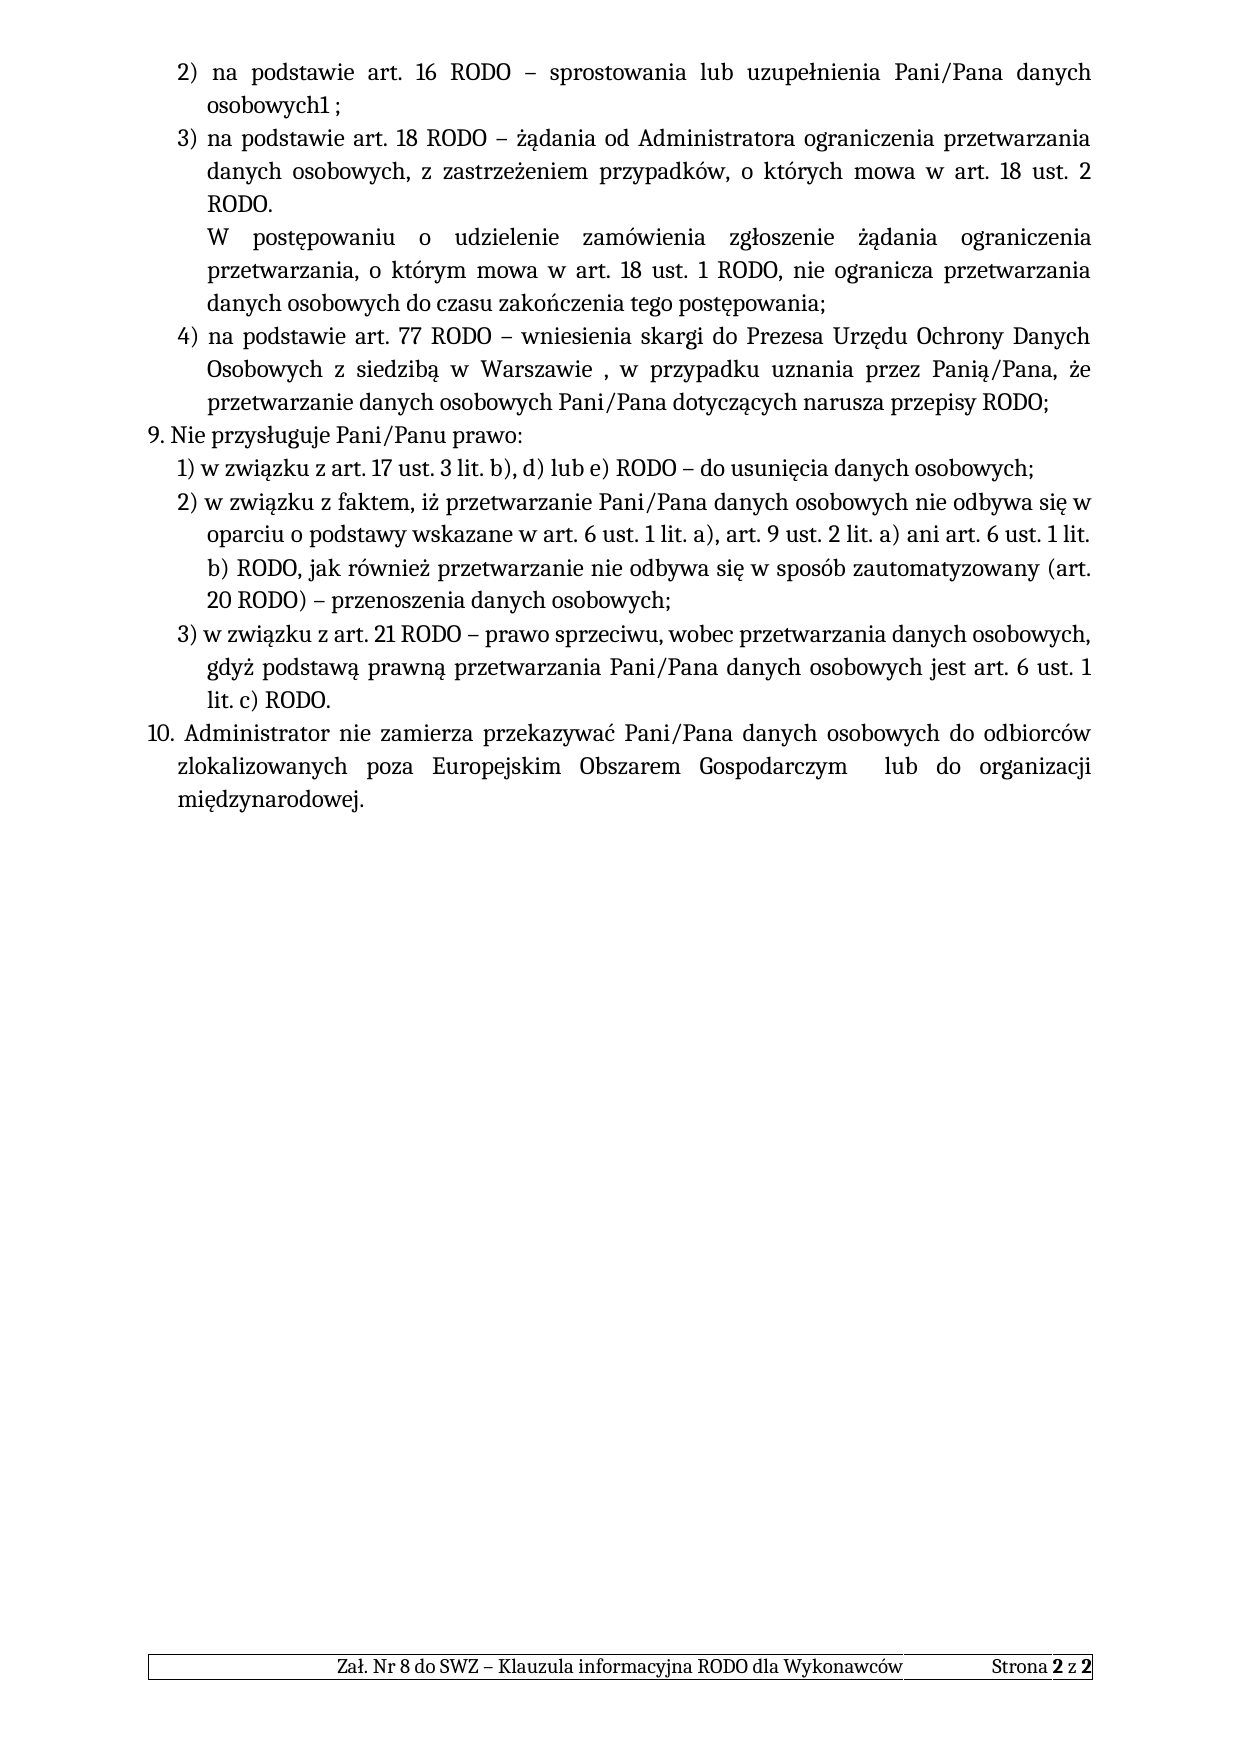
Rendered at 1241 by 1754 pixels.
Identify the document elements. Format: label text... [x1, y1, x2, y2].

text 3) w związku z art. 21 RODO – prawo sprzeciwu, wobec przetwarzania danych osobowych, gdyż podstawą prawną przetwarzania Pani/Pana danych osobowych jest art. 6 ust. 1 lit. c) RODO. [177, 619, 1092, 714]
text 1) w związku z art. 17 ust. 3 lit. b), d) lub e) RODO – do usunięcia danych osobowych; [177, 454, 1092, 483]
text 4) na podstawie art. 77 RODO – wniesienia skargi do Prezesa Urzędu Ochrony Danych Osobowych z siedzibą w Warszawie , w przypadku uznania przez Panią/Pana, że przetwarzanie danych osobowych Pani/Pana dotyczących narusza przepisy RODO; [177, 322, 1092, 417]
text W postępowaniu o udzielenie zamówienia zgłoszenie żądania ograniczenia przetwarzania, o którym mowa w art. 18 ust. 1 RODO, nie ogranicza przetwarzania danych osobowych do czasu zakończenia tego postępowania; [207, 223, 1092, 318]
text 9. Nie przysługuje Pani/Panu prawo: [148, 421, 1092, 450]
text 2) w związku z faktem, iż przetwarzanie Pani/Pana danych osobowych nie odbywa się w oparciu o podstawy wskazane w art. 6 ust. 1 lit. a), art. 9 ust. 2 lit. a) ani art. 6 ust. 1 lit. b) RODO, jak również przetwarzanie nie odbywa się w sposób zautomatyzowany (art. 20 RODO) – przenoszenia danych osobowych; [177, 487, 1092, 615]
text 3) na podstawie art. 18 RODO – żądania od Administratora ograniczenia przetwarzania danych osobowych, z zastrzeżeniem przypadków, o których mowa w art. 18 ust. 2 RODO. [177, 124, 1092, 219]
text 2) na podstawie art. 16 RODO – sprostowania lub uzupełnienia Pani/Pana danych osobowych1 ; [177, 58, 1092, 120]
text 10. Administrator nie zamierza przekazywać Pani/Pana danych osobowych do odbiorców zlokalizowanych poza Europejskim Obszarem Gospodarczym lub do organizacji międzynarodowej. [148, 718, 1092, 813]
